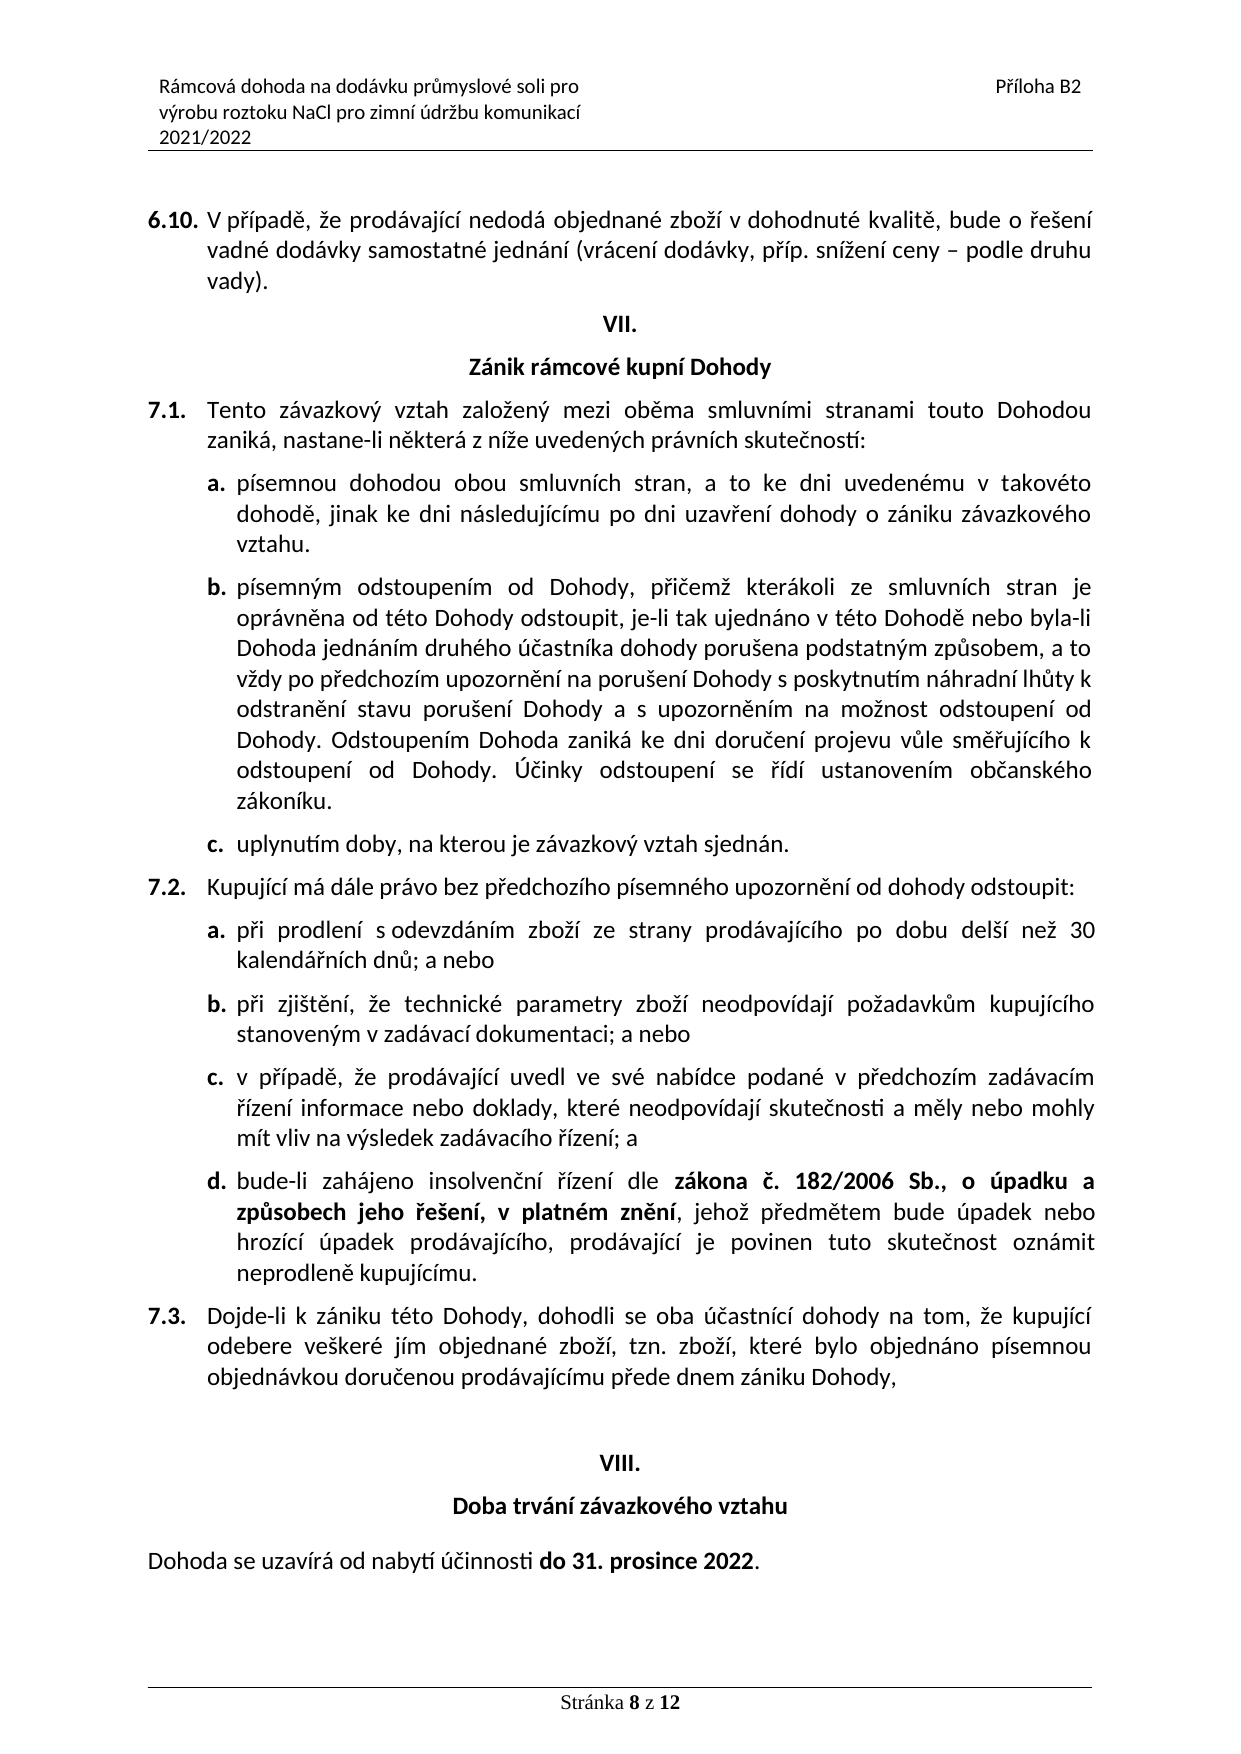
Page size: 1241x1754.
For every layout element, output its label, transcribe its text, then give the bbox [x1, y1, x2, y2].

list v případě, že prodávající uvedl ve své nabídce podané v předchozím zadávacím řízení informace nebo doklady, které neodpovídají skutečnosti a měly nebo mohly mít vliv na výsledek zadávacího řízení; a [207, 1061, 1096, 1153]
list uplynutím doby, na kterou je závazkový vztah sjednán. [207, 828, 1092, 859]
list Kupující má dále právo bez předchozího písemného upozornění od dohody odstoupit: [148, 871, 1092, 902]
list při zjištění, že technické parametry zboží neodpovídají požadavkům kupujícího stanoveným v zadávací dokumentaci; a nebo [207, 988, 1096, 1049]
list při prodlení s odevzdáním zboží ze strany prodávajícího po dobu delší než 30 kalendářních dnů; a nebo [207, 914, 1096, 975]
text Dohoda se uzavírá od nabytí účinnosti do 31. prosince 2022. [148, 1546, 1092, 1576]
list písemným odstoupením od Dohody, přičemž kterákoli ze smluvních stran je oprávněna od této Dohody odstoupit, je-li tak ujednáno v této Dohodě nebo byla-li Dohoda jednáním druhého účastníka dohody porušena podstatným způsobem, a to vždy po předchozím upozornění na porušení Dohody s poskytnutím náhradní lhůty k odstranění stavu porušení Dohody a s upozorněním na možnost odstoupení od Dohody. Odstoupením Dohoda zaniká ke dni doručení projevu vůle směřujícího k odstoupení od Dohody. Účinky odstoupení se řídí ustanovením občanského zákoníku. [207, 571, 1092, 816]
list bude-li zahájeno insolvenční řízení dle zákona č. 182/2006 Sb., o úpadku a způsobech jeho řešení, v platném znění, jehož předmětem bude úpadek nebo hrozící úpadek prodávajícího, prodávající je povinen tuto skutečnost oznámit neprodleně kupujícímu. [207, 1165, 1096, 1287]
text VII. [148, 308, 1092, 338]
list Dojde-li k zániku této Dohody, dohodli se oba účastnící dohody na tom, že kupující odebere veškeré jím objednané zboží, tzn. zboží, které bylo objednáno písemnou objednávkou doručenou prodávajícímu přede dnem zániku Dohody, [148, 1300, 1092, 1391]
list Tento závazkový vztah založený mezi oběma smluvními stranami touto Dohodou zaniká, nastane-li některá z níže uvedených právních skutečností: [148, 394, 1092, 455]
text Zánik rámcové kupní Dohody [148, 351, 1092, 381]
text Doba trvání závazkového vztahu [148, 1490, 1092, 1521]
list písemnou dohodou obou smluvních stran, a to ke dni uvedenému v takovéto dohodě, jinak ke dni následujícímu po dni uzavření dohody o zániku závazkového vztahu. [207, 467, 1092, 559]
list V případě, že prodávající nedodá objednané zboží v dohodnuté kvalitě, bude o řešení vadné dodávky samostatné jednání (vrácení dodávky, příp. snížení ceny – podle druhu vady). [148, 204, 1092, 295]
text VIII. [148, 1447, 1092, 1477]
